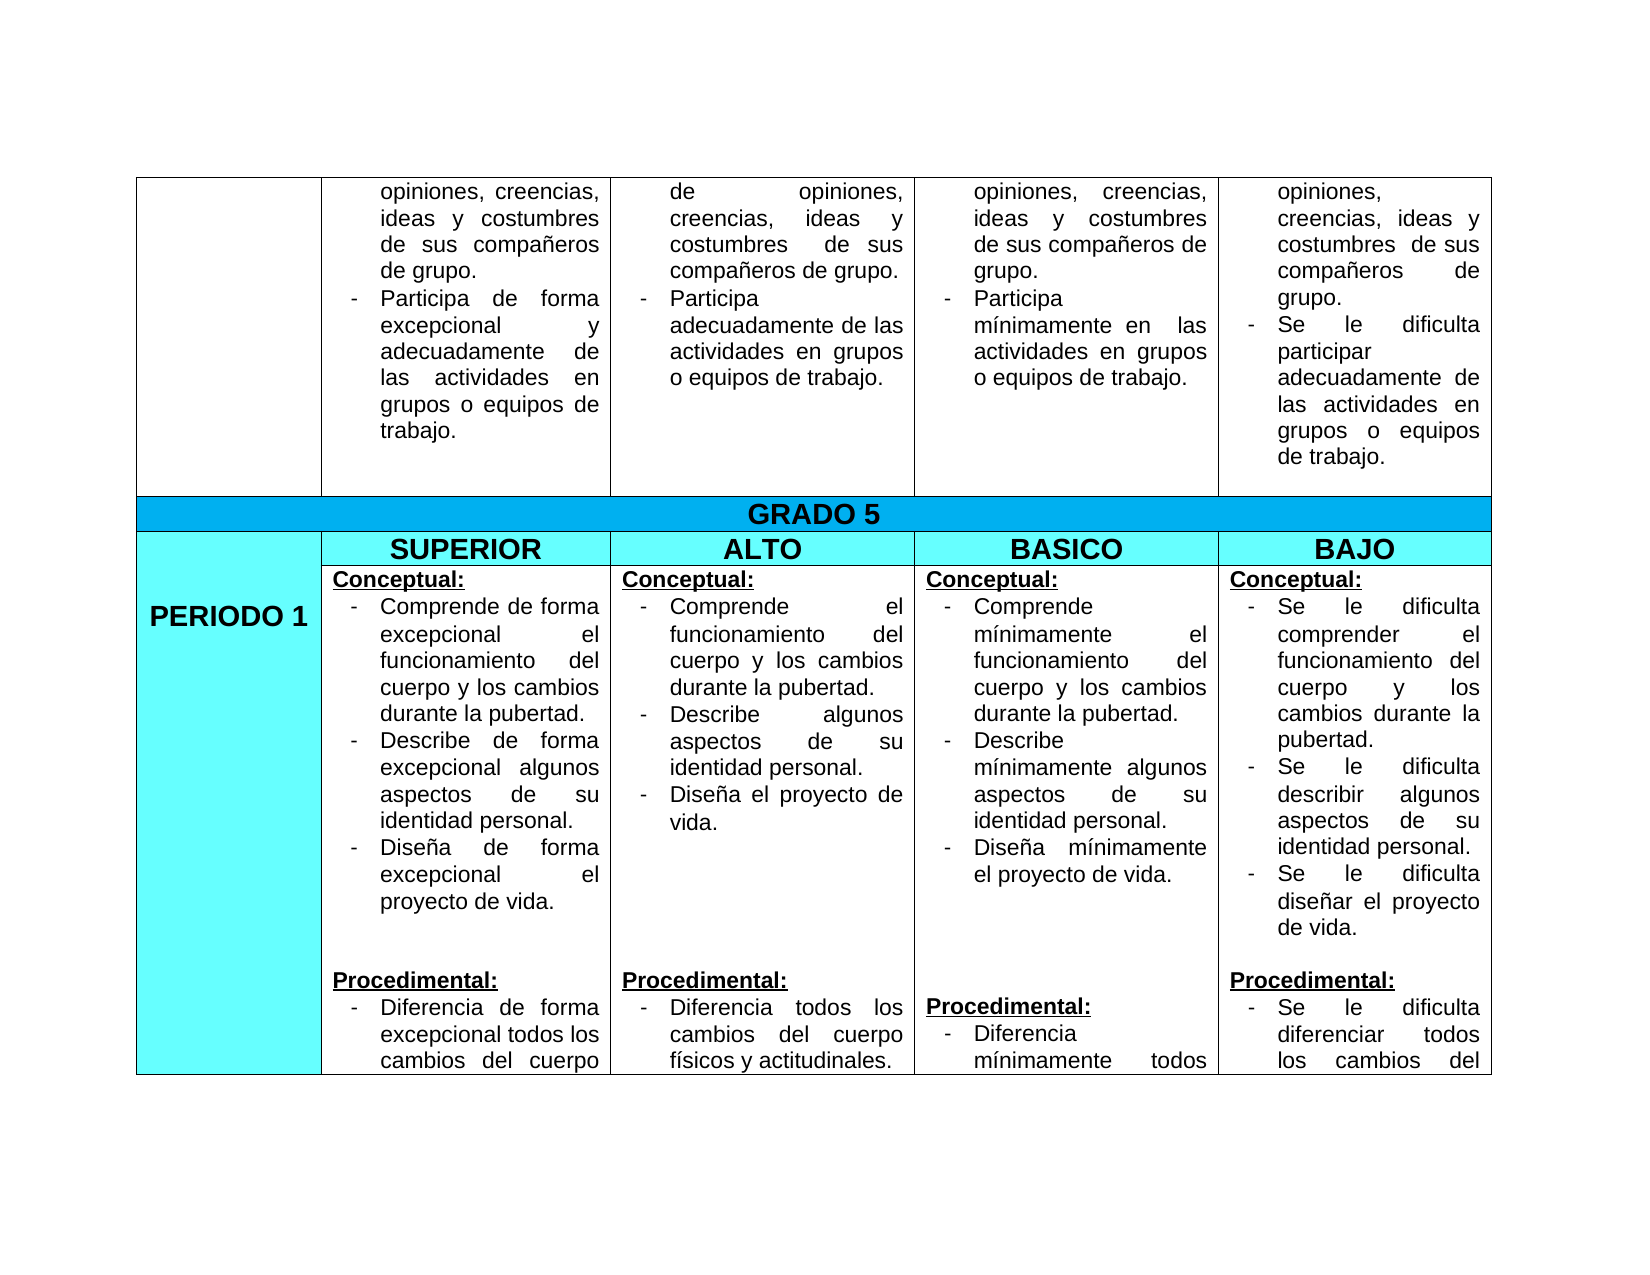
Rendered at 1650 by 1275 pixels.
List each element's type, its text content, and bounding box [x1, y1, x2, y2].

table_cell SUPERIOR [322, 532, 610, 565]
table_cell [915, 566, 1218, 1074]
table_cell PERIODO 1 [137, 532, 321, 1074]
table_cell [611, 566, 914, 1074]
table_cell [1219, 566, 1491, 1074]
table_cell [1219, 178, 1491, 496]
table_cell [611, 178, 914, 496]
table_cell GRADO 5 [137, 497, 1491, 531]
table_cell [915, 178, 1218, 496]
table_cell BAJO [1219, 532, 1491, 565]
table_cell BASICO [915, 532, 1218, 565]
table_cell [322, 178, 610, 496]
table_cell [322, 566, 610, 1074]
table_cell ALTO [611, 532, 914, 565]
